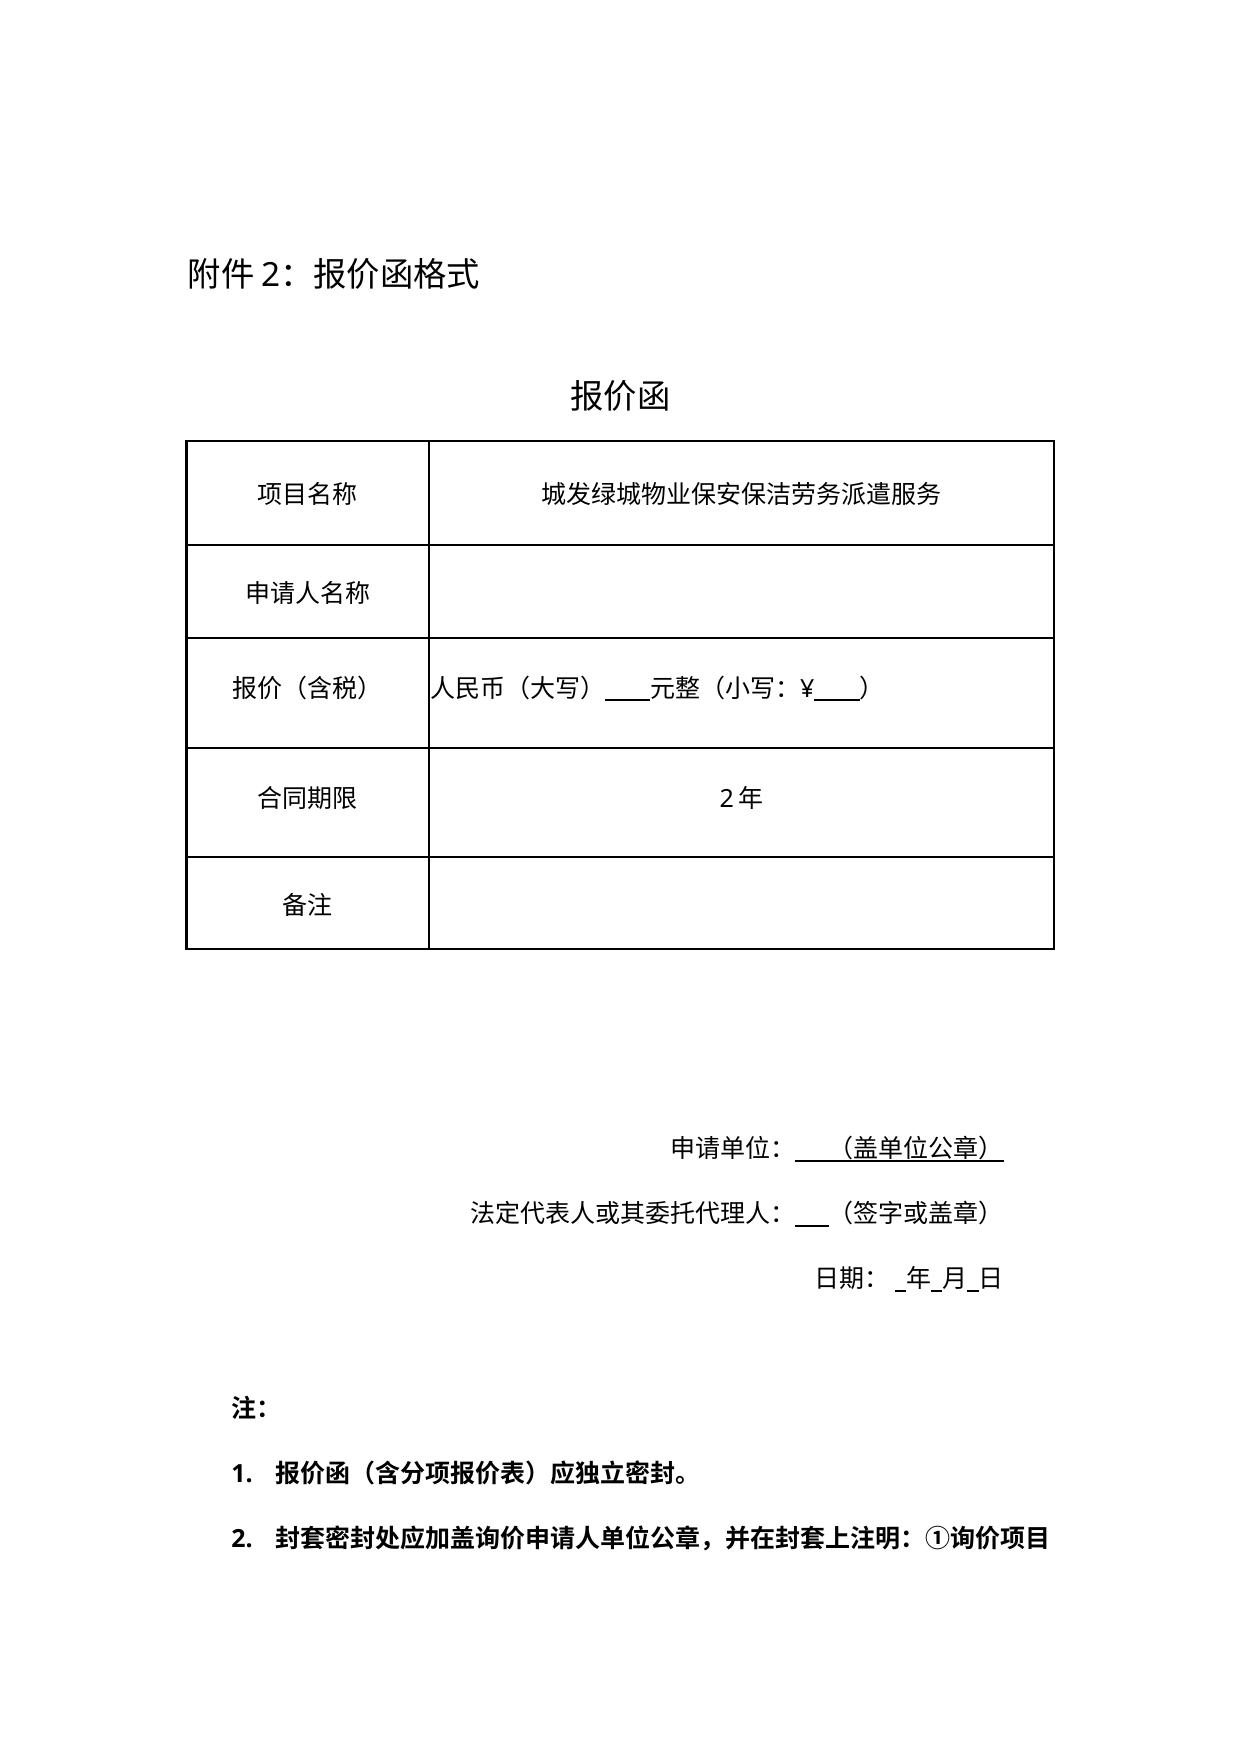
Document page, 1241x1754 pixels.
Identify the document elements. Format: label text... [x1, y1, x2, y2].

text 附件2：报价函格式 [187, 239, 1053, 304]
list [231, 1504, 1053, 1569]
text 法定代表人或其委托代理人： （签字或盖章） [187, 1179, 1003, 1244]
table_header 城发绿城物业保安保洁劳务派遣服务 [430, 442, 1053, 543]
text 注： [231, 1374, 1053, 1439]
table_cell 人民币（大写） 元整（小写：¥ ） [430, 639, 1053, 747]
table_cell 合同期限 [188, 749, 428, 856]
table_cell [430, 858, 1053, 948]
table_header 项目名称 [188, 442, 428, 543]
text 申请单位： （盖单位公章） [187, 1114, 1003, 1179]
table_cell 2年 [430, 749, 1053, 856]
table_cell 报价（含税） [188, 639, 428, 747]
text 报价函 [187, 362, 1053, 427]
text 日期： 年 月 日 [187, 1244, 1003, 1309]
table_cell 备注 [188, 858, 428, 948]
list 报价函（含分项报价表）应独立密封。 [231, 1439, 1053, 1504]
table_cell 申请人名称 [188, 546, 428, 637]
table_cell [430, 546, 1053, 637]
